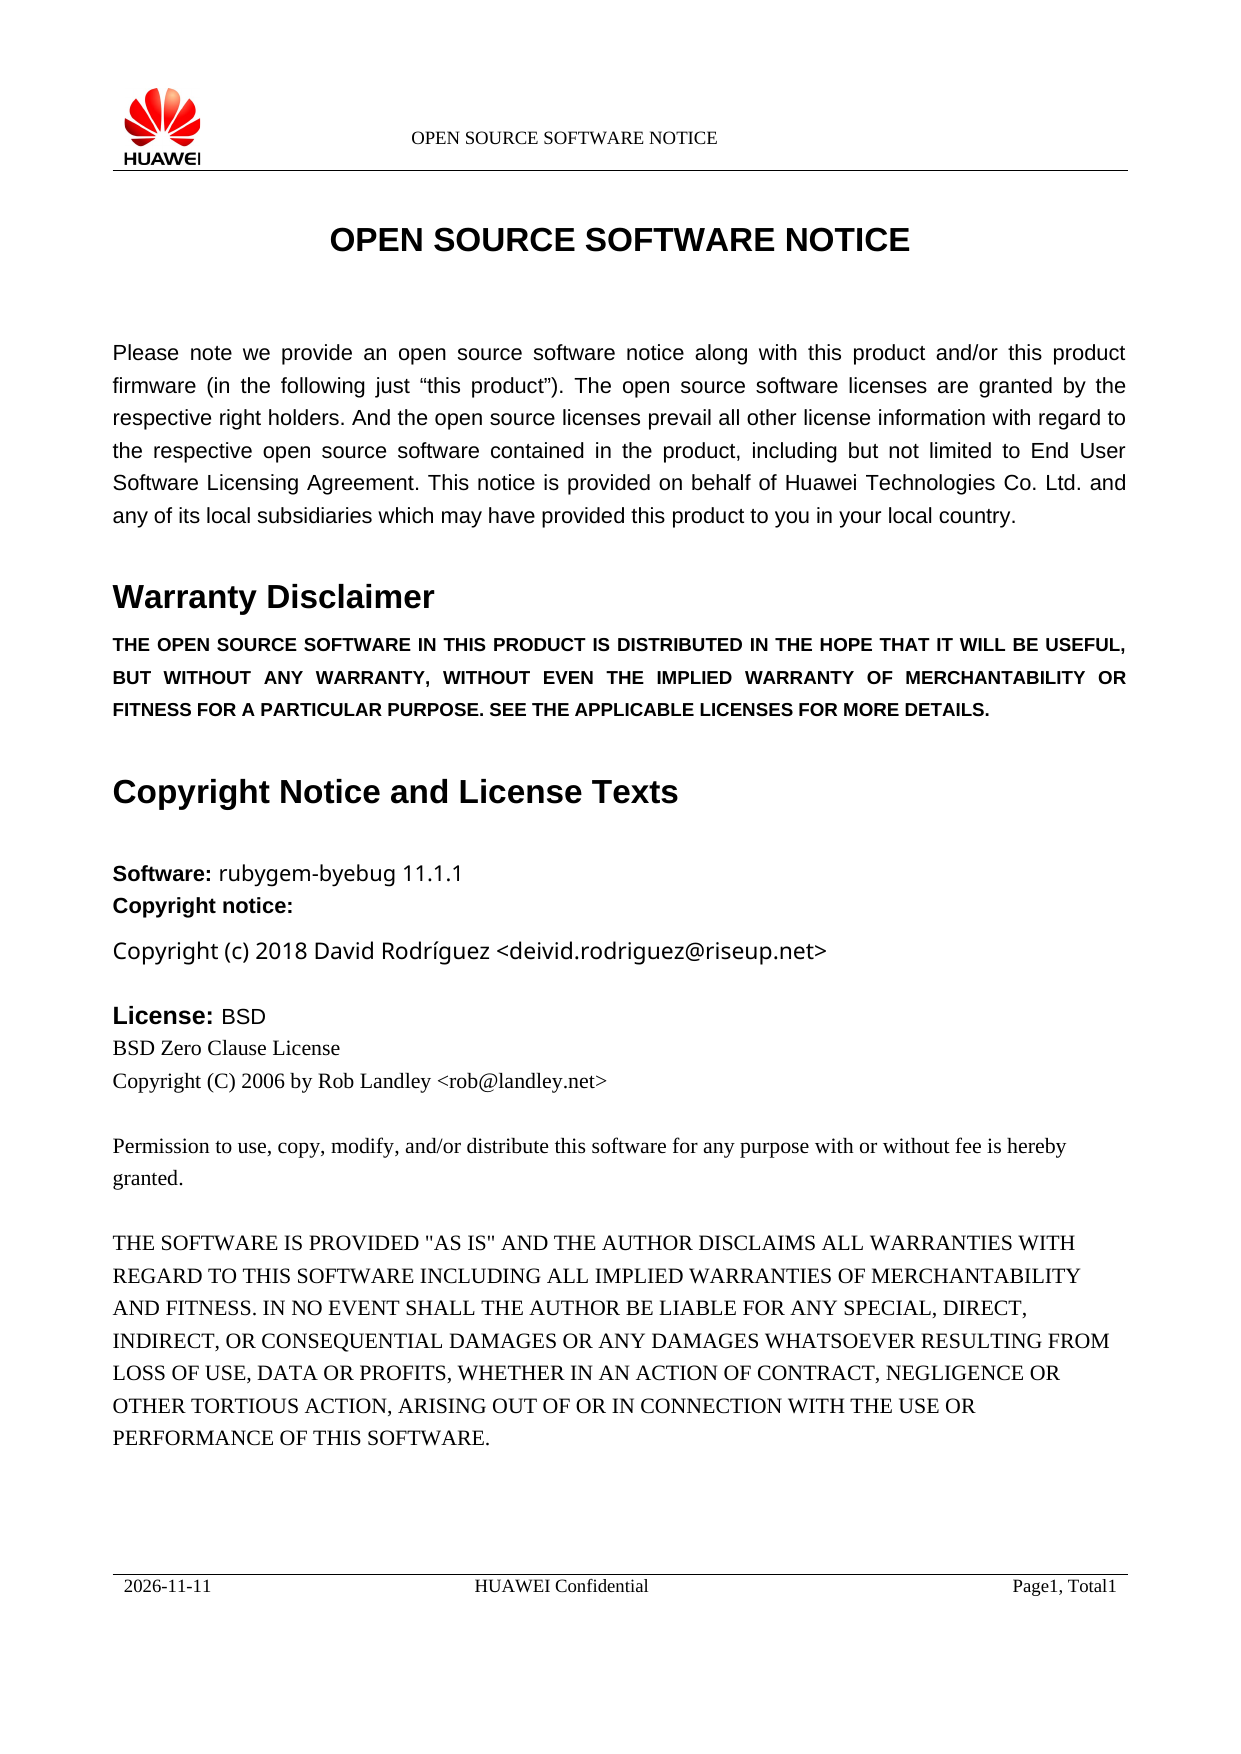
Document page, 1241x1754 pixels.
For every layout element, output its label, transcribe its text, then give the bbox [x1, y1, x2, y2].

text OPEN SOURCE SOFTWARE NOTICE [112, 206, 1128, 271]
text Copyright notice: [112, 889, 1128, 921]
text Copyright (c) 2018 David Rodríguez <deivid.rodriguez@riseup.net> [112, 934, 1128, 999]
text BSD Zero Clause License Copyright (C) 2006 by Rob Landley <rob@landley.net> Permission to use, copy, modify, and/or distribute this software for any purpose with or without fee is hereby granted. THE SOFTWARE IS PROVIDED "AS IS" AND THE AUTHOR DISCLAIMS ALL WARRANTIES WITH REGARD TO THIS SOFTWARE INCLUDING ALL IMPLIED WARRANTIES OF MERCHANTABILITY AND FITNESS. IN NO EVENT SHALL THE AUTHOR BE LIABLE FOR ANY SPECIAL, DIRECT, INDIRECT, OR CONSEQUENTIAL DAMAGES OR ANY DAMAGES WHATSOEVER RESULTING FROM LOSS OF USE, DATA OR PROFITS, WHETHER IN AN ACTION OF CONTRACT, NEGLIGENCE OR OTHER TORTIOUS ACTION, ARISING OUT OF OR IN CONNECTION WITH THE USE OR PERFORMANCE OF THIS SOFTWARE. [112, 1031, 1128, 1486]
title Software: rubygem-byebug 11.1.1 [112, 856, 1128, 889]
text The open source software in this product is distributed in the hope that it will be useful, but WITHOUT ANY WARRANTY, without even the implied warranty of MERCHANTABILITY or FITNESS FOR A PARTICULAR PURPOSE. See the applicable licenses for more details. [112, 629, 1128, 726]
text Please note we provide an open source software notice along with this product and/or this product firmware (in the following just “this product”). The open source software licenses are granted by the respective right holders. And the open source licenses prevail all other license information with regard to the respective open source software contained in the product, including but not limited to End User Software Licensing Agreement. This notice is provided on behalf of Huawei Technologies Co. Ltd. and any of its local subsidiaries which may have provided this product to you in your local country. [112, 336, 1128, 531]
text License: BSD [112, 999, 1128, 1031]
picture [124, 88, 201, 165]
text Copyright Notice and License Texts [112, 759, 1128, 824]
text Warranty Disclaimer [112, 564, 1128, 629]
